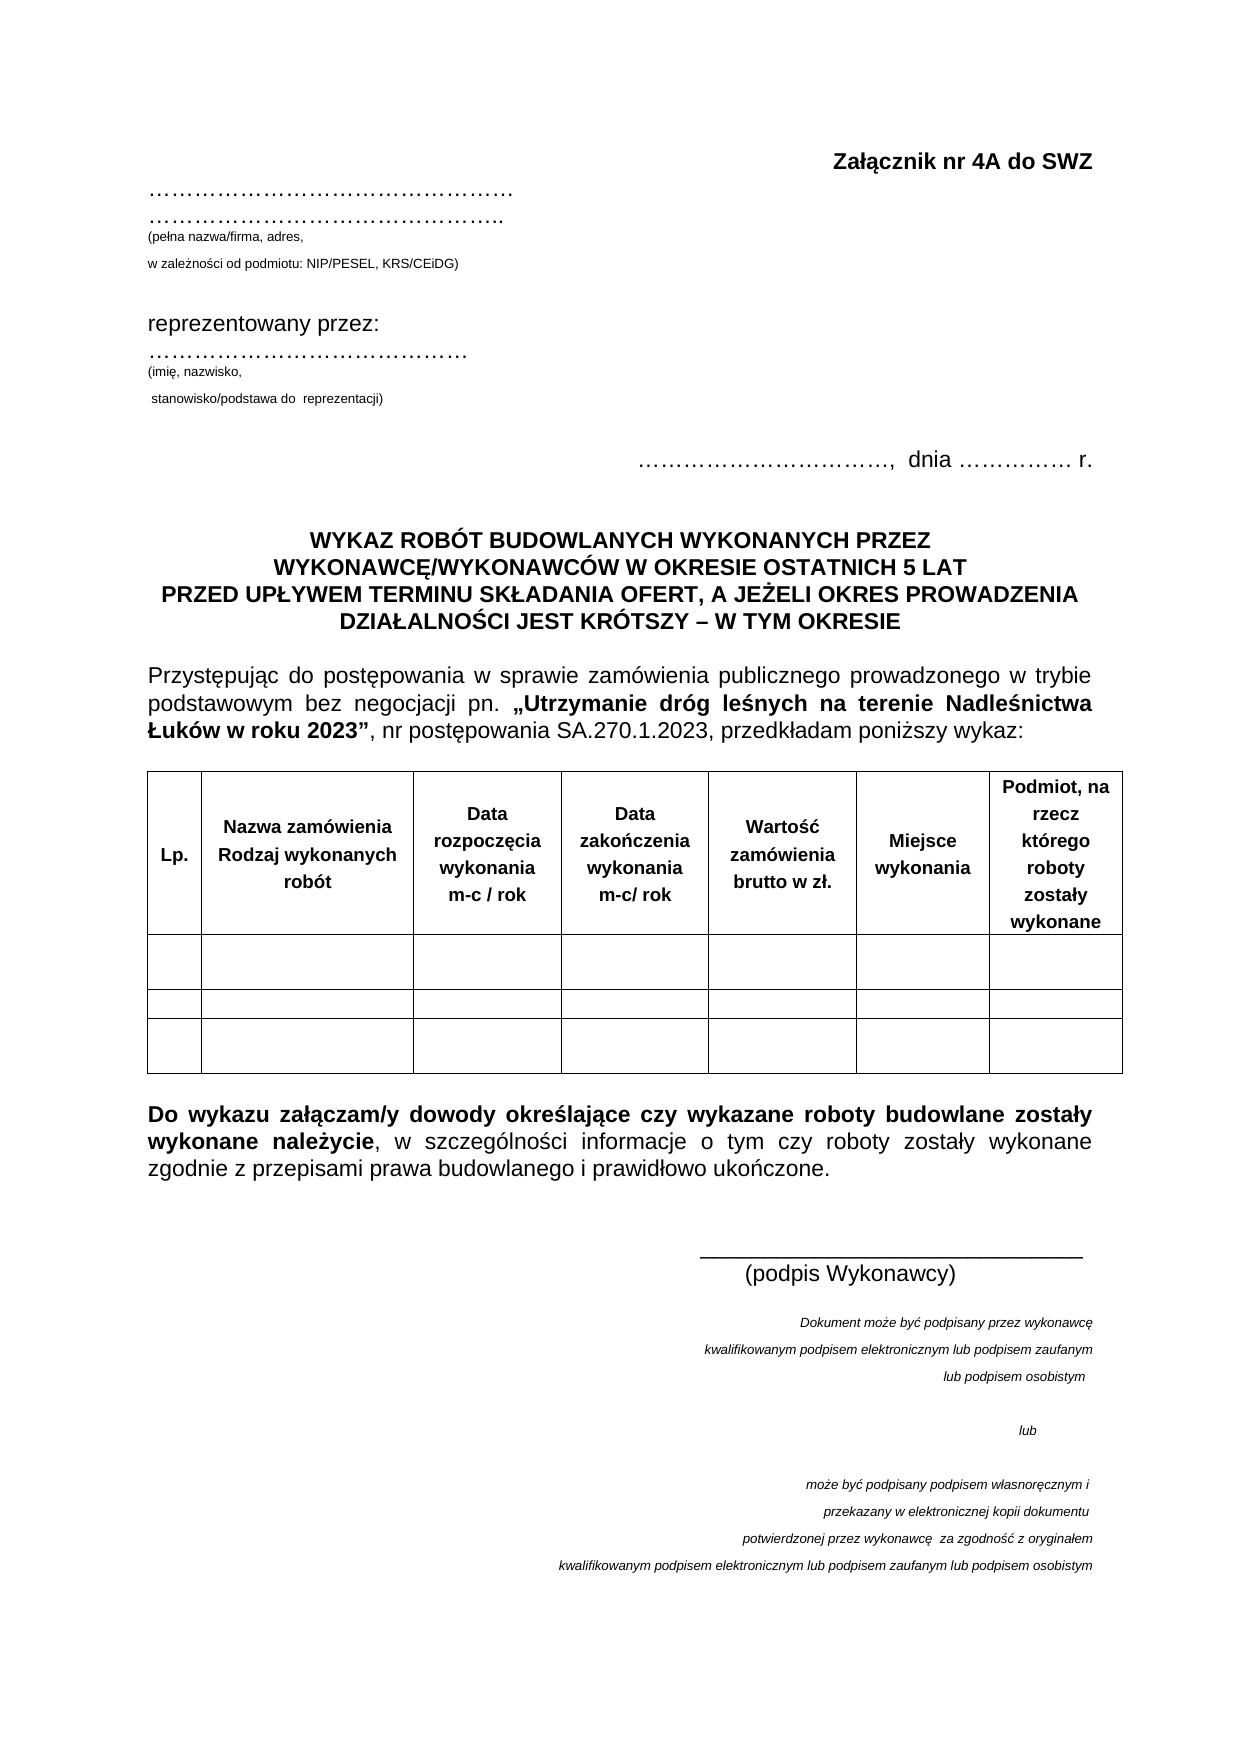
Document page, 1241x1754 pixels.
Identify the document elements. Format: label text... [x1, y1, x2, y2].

table_cell [709, 1019, 856, 1073]
table_cell [202, 990, 413, 1017]
text Dokument może być podpisany przez wykonawcę kwalifikowanym podpisem elektronicznym lub podpisem zaufanym [148, 1314, 1093, 1368]
table_header Nazwa zamówienia Rodzaj wykonanych robót [202, 772, 413, 934]
table_header Lp. [148, 772, 201, 934]
table_header Data zakończenia wykonania m-c/ rok [562, 772, 708, 934]
table_cell [562, 990, 708, 1017]
text (podpis Wykonawcy) [700, 1260, 1093, 1287]
text ……………………………………….. [148, 202, 1093, 229]
table_cell [857, 990, 989, 1017]
table_cell [990, 990, 1122, 1017]
text ……………………………, dnia …………… r. [148, 446, 1093, 473]
table_cell [562, 1019, 708, 1073]
table_cell [202, 935, 413, 989]
text (pełna nazwa/firma, adres, [148, 229, 1093, 256]
table_cell [414, 935, 561, 989]
table_cell [857, 935, 989, 989]
table_header Wartość zamówienia brutto w zł. [709, 772, 856, 934]
table_cell [414, 990, 561, 1017]
table_cell [990, 935, 1122, 989]
table_cell [148, 990, 201, 1017]
text Załącznik nr 4A do SWZ [148, 148, 1093, 175]
table_cell [709, 935, 856, 989]
table_cell [202, 1019, 413, 1073]
text lub podpisem osobistym lub może być podpisany podpisem własnoręcznym i przekazany w elektronicznej kopii dokumentu potwierdzonej przez wykonawcę za zgodność z oryginałem kwalifikowanym podpisem elektronicznym lub podpisem zaufanym lub podpisem osobistym [148, 1368, 1093, 1585]
table_cell [990, 1019, 1122, 1073]
text Przystępując do postępowania w sprawie zamówienia publicznego prowadzonego w trybie podstawowym bez negocjacji pn. „Utrzymanie dróg leśnych na terenie Nadleśnictwa Łuków w roku 2023”, nr postępowania SA.270.1.2023, przedkładam poniższy wykaz: [148, 662, 1093, 743]
table_header Data rozpoczęcia wykonania m-c / rok [414, 772, 561, 934]
table_cell [857, 1019, 989, 1073]
table_cell [148, 935, 201, 989]
table_cell [414, 1019, 561, 1073]
table_header Podmiot, na rzecz którego roboty zostały wykonane [990, 772, 1122, 934]
text PRZED UPŁYWEM TERMINU SKŁADANIA OFERT, A JEŻELI OKRES PROWADZENIA DZIAŁALNOŚCI JEST KRÓTSZY – W TYM OKRESIE [148, 581, 1093, 635]
text stanowisko/podstawa do reprezentacji) [148, 391, 1093, 418]
text …………………………………… [148, 337, 1093, 364]
text reprezentowany przez: [148, 310, 1093, 337]
text WYKONAWCĘ/WYKONAWCÓW W OKRESIE OSTATNICH 5 LAT [148, 554, 1093, 581]
text w zależności od podmiotu: NIP/PESEL, KRS/CEiDG) [148, 256, 1093, 283]
text WYKAZ ROBÓT BUDOWLANYCH WYKONANYCH PRZEZ [148, 527, 1093, 554]
text ………………………………………… [148, 175, 1093, 202]
text Do wykazu załączam/y dowody określające czy wykazane roboty budowlane zostały wykonane należycie, w szczególności informacje o tym czy roboty zostały wykonane zgodnie z przepisami prawa budowlanego i prawidłowo ukończone. [148, 1101, 1093, 1182]
text (imię, nazwisko, [148, 364, 1093, 391]
table_header Miejsce wykonania [857, 772, 989, 934]
table_cell [709, 990, 856, 1017]
table_cell [148, 1019, 201, 1073]
table_cell [562, 935, 708, 989]
text ______________________________ [700, 1209, 1093, 1260]
